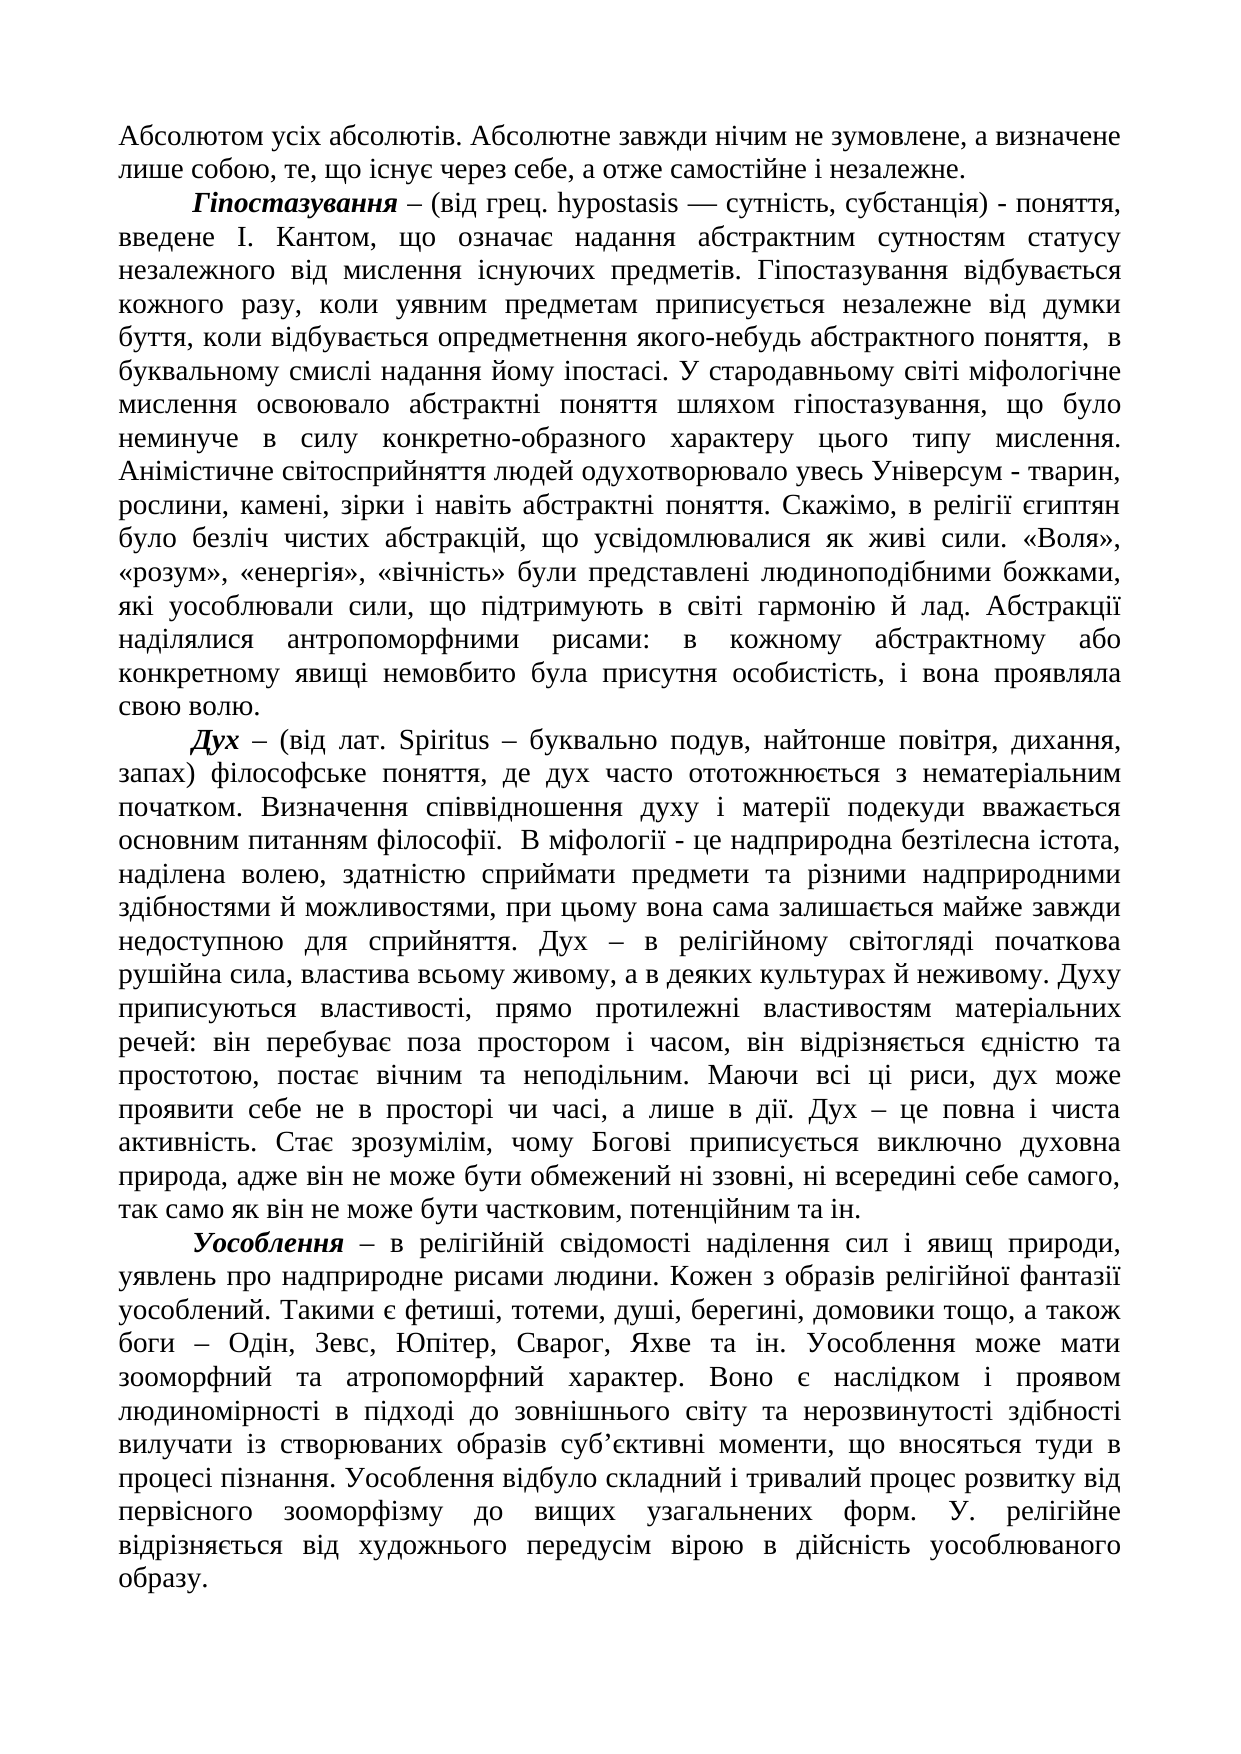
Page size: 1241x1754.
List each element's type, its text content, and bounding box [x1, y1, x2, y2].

text Дух – (від лат. Spiritus – буквально подув, найтонше повітря, дихання, запах) філософське поняття, де дух часто ототожнюється з нематеріальним початком. Визначення співвідношення духу і матерії подекуди вважається основним питанням філософії. В міфології - це надприродна безтілесна істота, наділена волею, здатністю сприймати предмети та різними надприродними здібностями й можливостями, при цьому вона сама залишається майже завжди недоступною для сприйняття. Дух – в релігійному світогляді початкова рушійна сила, властива всьому живому, а в деяких культурах й неживому. Духу приписуються властивості, прямо протилежні властивостям матеріальних речей: він перебуває поза простором і часом, він відрізняється єдністю та простотою, постає вічним та неподільним. Маючи всі ці риси, дух може проявити себе не в просторі чи часі, а лише в дії. Дух – це повна і чиста активність. Стає зрозумілім, чому Богові приписується виключно духовна природа, адже він не може бути обмежений ні ззовні, ні всередині себе самого, так само як він не може бути частковим, потенційним та ін. [118, 722, 1122, 1225]
text Гіпостазування – (від грец. hypostasis — сутність, субстанція) - поняття, введене І. Кантом, що означає надання абстрактним сутностям статусу незалежного від мислення існуючих предметів. Гіпостазування відбувається кожного разу, коли уявним предметам приписується незалежне від думки буття, коли відбувається опредметнення якого-небудь абстрактного поняття, в буквальному смислі надання йому іпостасі. У стародавньому світі міфологічне мислення освоювало абстрактні поняття шляхом гіпостазування, що було неминуче в силу конкретно-образного характеру цього типу мислення. Анімістичне світосприйняття людей одухотворювало увесь Універсум - тварин, рослини, камені, зірки і навіть абстрактні поняття. Скажімо, в релігії єгиптян було безліч чистих абстракцій, що усвідомлювалися як живі сили. «Воля», «розум», «енергія», «вічність» були представлені людиноподібними божками, які уособлювали сили, що підтримують в світі гармонію й лад. Абстракції наділялися антропоморфними рисами: в кожному абстрактному або конкретному явищі немовбито була присутня особистість, і вона проявляла свою волю. [118, 185, 1122, 722]
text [118, 118, 1122, 185]
text Уособлення – в релігійній свідомості наділення сил і явищ природи, уявлень про надприродне рисами людини. Кожен з образів релігійної фантазії уособлений. Такими є фетиші, тотеми, душі, берегині, домовики тощо, а також боги – Одін, Зевс, Юпітер, Сварог, Яхве та ін. Уособлення може мати зооморфний та атропоморфний характер. Воно є наслідком і проявом людиномірності в підході до зовнішнього світу та нерозвинутості здібності вилучати із створюваних образів суб’єктивні моменти, що вносяться туди в процесі пізнання. Уособлення відбуло складний і тривалий процес розвитку від первісного зооморфізму до вищих узагальнених форм. У. релігійне відрізняється від художнього передусім вірою в дійсність уособлюваного образу. [118, 1225, 1122, 1594]
